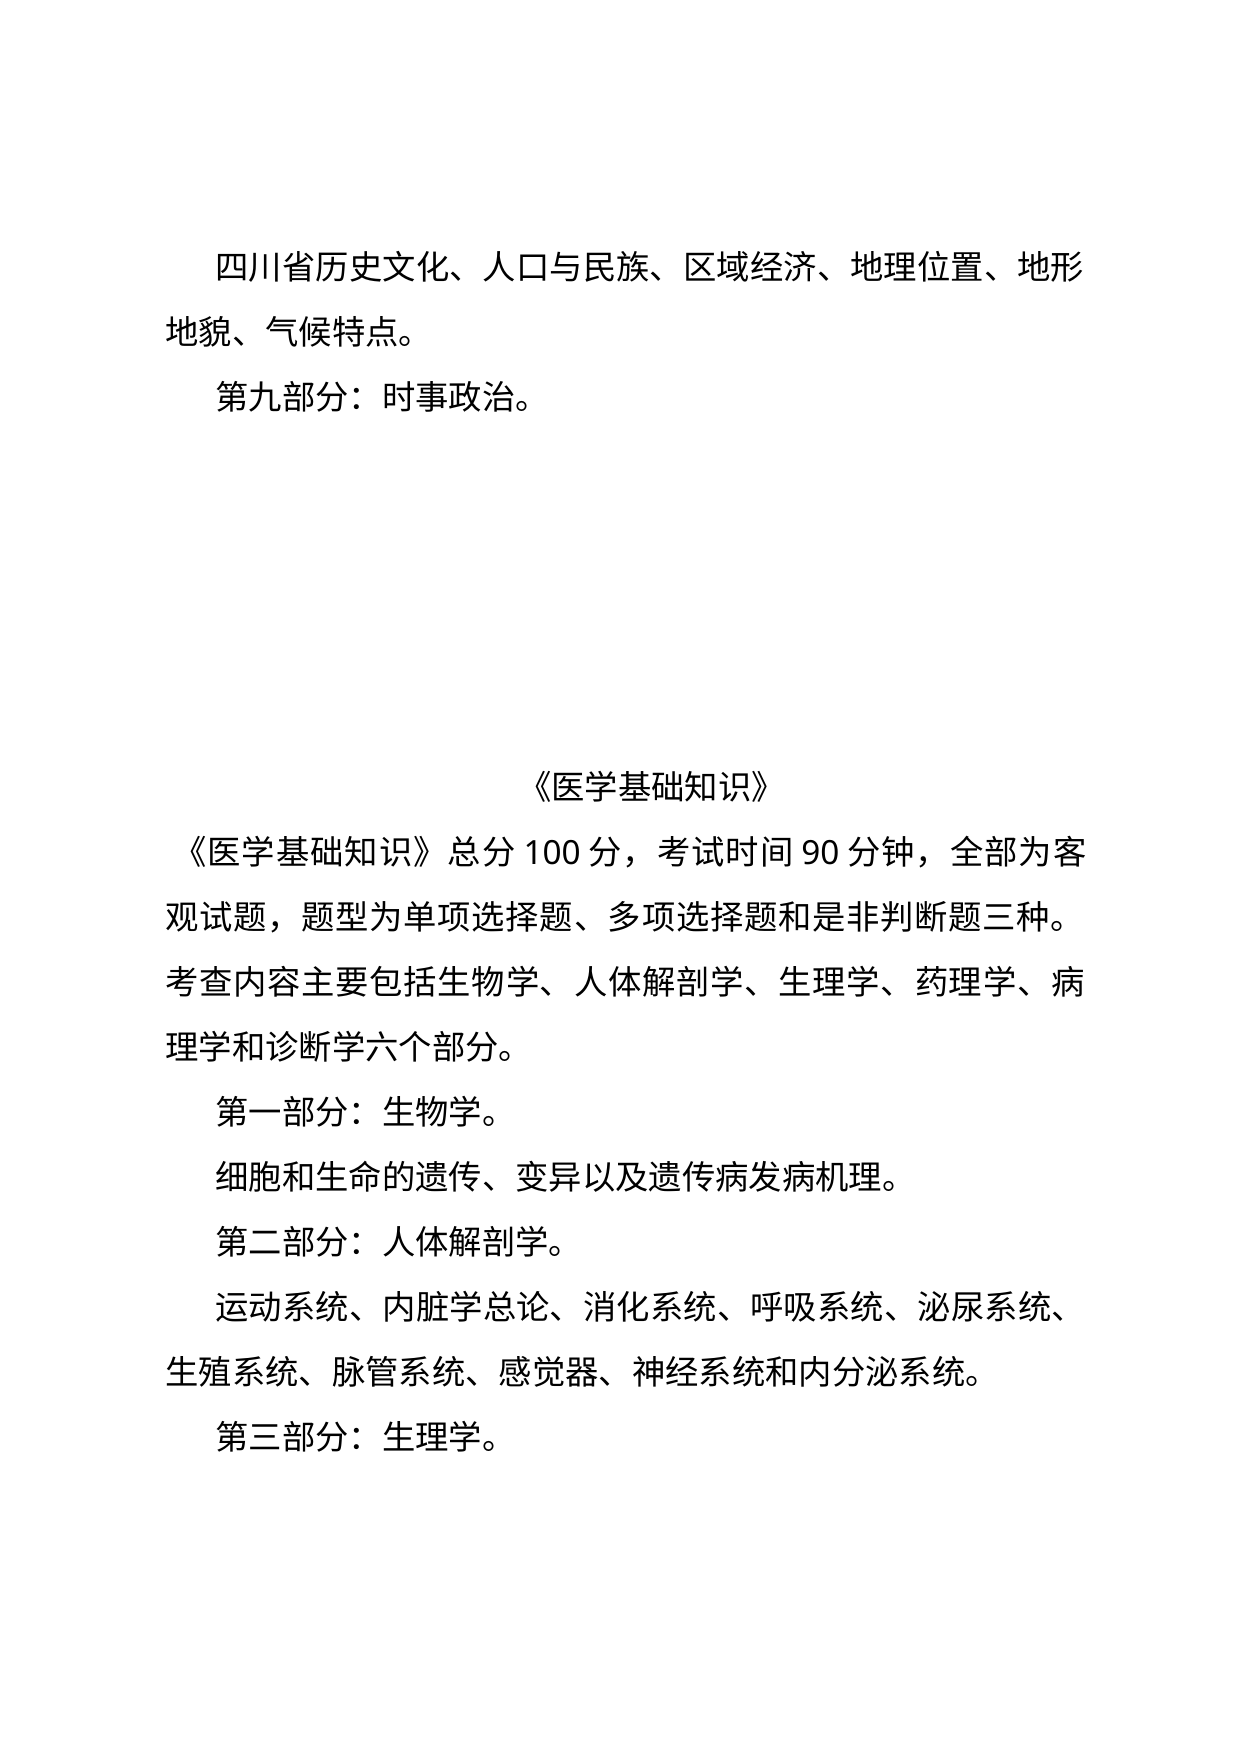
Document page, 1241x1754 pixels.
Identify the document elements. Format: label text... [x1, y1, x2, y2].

text 细胞和生命的遗传、变异以及遗传病发病机理。 [165, 1143, 1087, 1208]
text 第二部分：人体解剖学。 [165, 1208, 1087, 1273]
text 《医学基础知识》 [165, 753, 1087, 818]
text 运动系统、内脏学总论、消化系统、呼吸系统、泌尿系统、生殖系统、脉管系统、感觉器、神经系统和内分泌系统。 [165, 1273, 1087, 1403]
text 四川省历史文化、人口与民族、区域经济、地理位置、地形地貌、气候特点。 [165, 233, 1087, 363]
text 第三部分：生理学。 [165, 1403, 1087, 1468]
text 《医学基础知识》总分100分，考试时间90分钟，全部为客观试题，题型为单项选择题、多项选择题和是非判断题三种。考查内容主要包括生物学、人体解剖学、生理学、药理学、病理学和诊断学六个部分。 [165, 818, 1087, 1078]
text 第九部分：时事政治。 [165, 363, 1087, 428]
text 第一部分：生物学。 [165, 1078, 1087, 1143]
